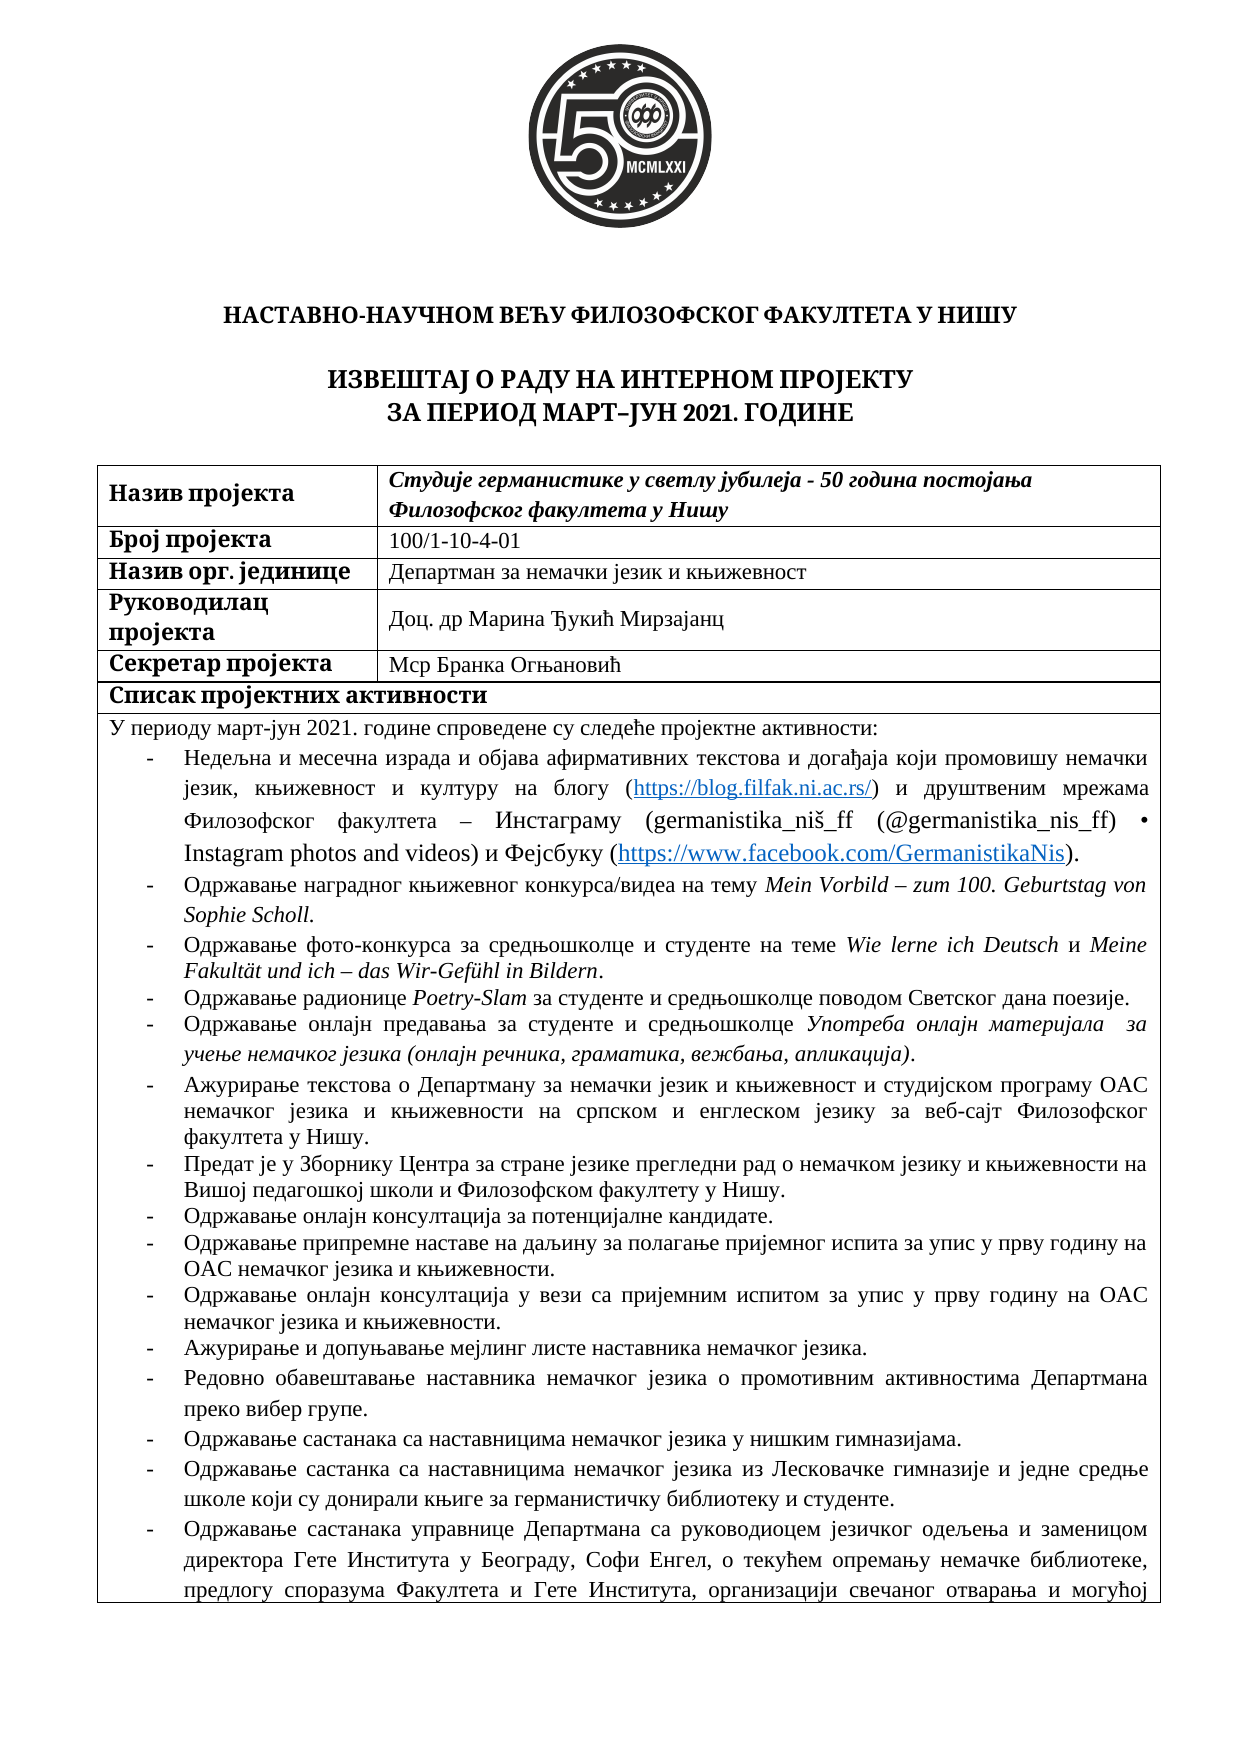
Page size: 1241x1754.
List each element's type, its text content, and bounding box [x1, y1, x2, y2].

table_cell Доц. др Марина Ђукић Мирзајанц [378, 590, 1160, 650]
table_cell Број пројекта [98, 527, 377, 557]
table_cell Назив орг. јединице [98, 559, 377, 589]
table_cell Секретар пројекта [98, 651, 377, 681]
table_cell Департман за немачки језик и књижевност [378, 559, 1160, 589]
picture [528, 44, 712, 228]
table_cell Списак пројектних активности [98, 683, 1160, 713]
table_header Студије германистике у светлу јубилеја - 50 година постојања Филозофског факултета у Нишу [378, 466, 1160, 526]
text НАСТАВНО-НАУЧНОМ ВЕЋУ ФИЛОЗОФСКОГ ФАКУЛТЕТА У НИШУ [142, 302, 1098, 329]
text ИЗВЕШТАЈ О РАДУ НА ИНТЕРНОМ ПРОЈЕКТУ [142, 366, 1098, 394]
text ЗА ПЕРИОД МАРТ–ЈУН 2021. ГОДИНЕ [142, 399, 1098, 427]
table_cell 100/1-10-4-01 [378, 527, 1160, 557]
table_cell Руководилац пројекта [98, 590, 377, 650]
table_header Назив пројекта [98, 466, 377, 526]
table_cell Мср Бранка Огњановић [378, 651, 1160, 681]
